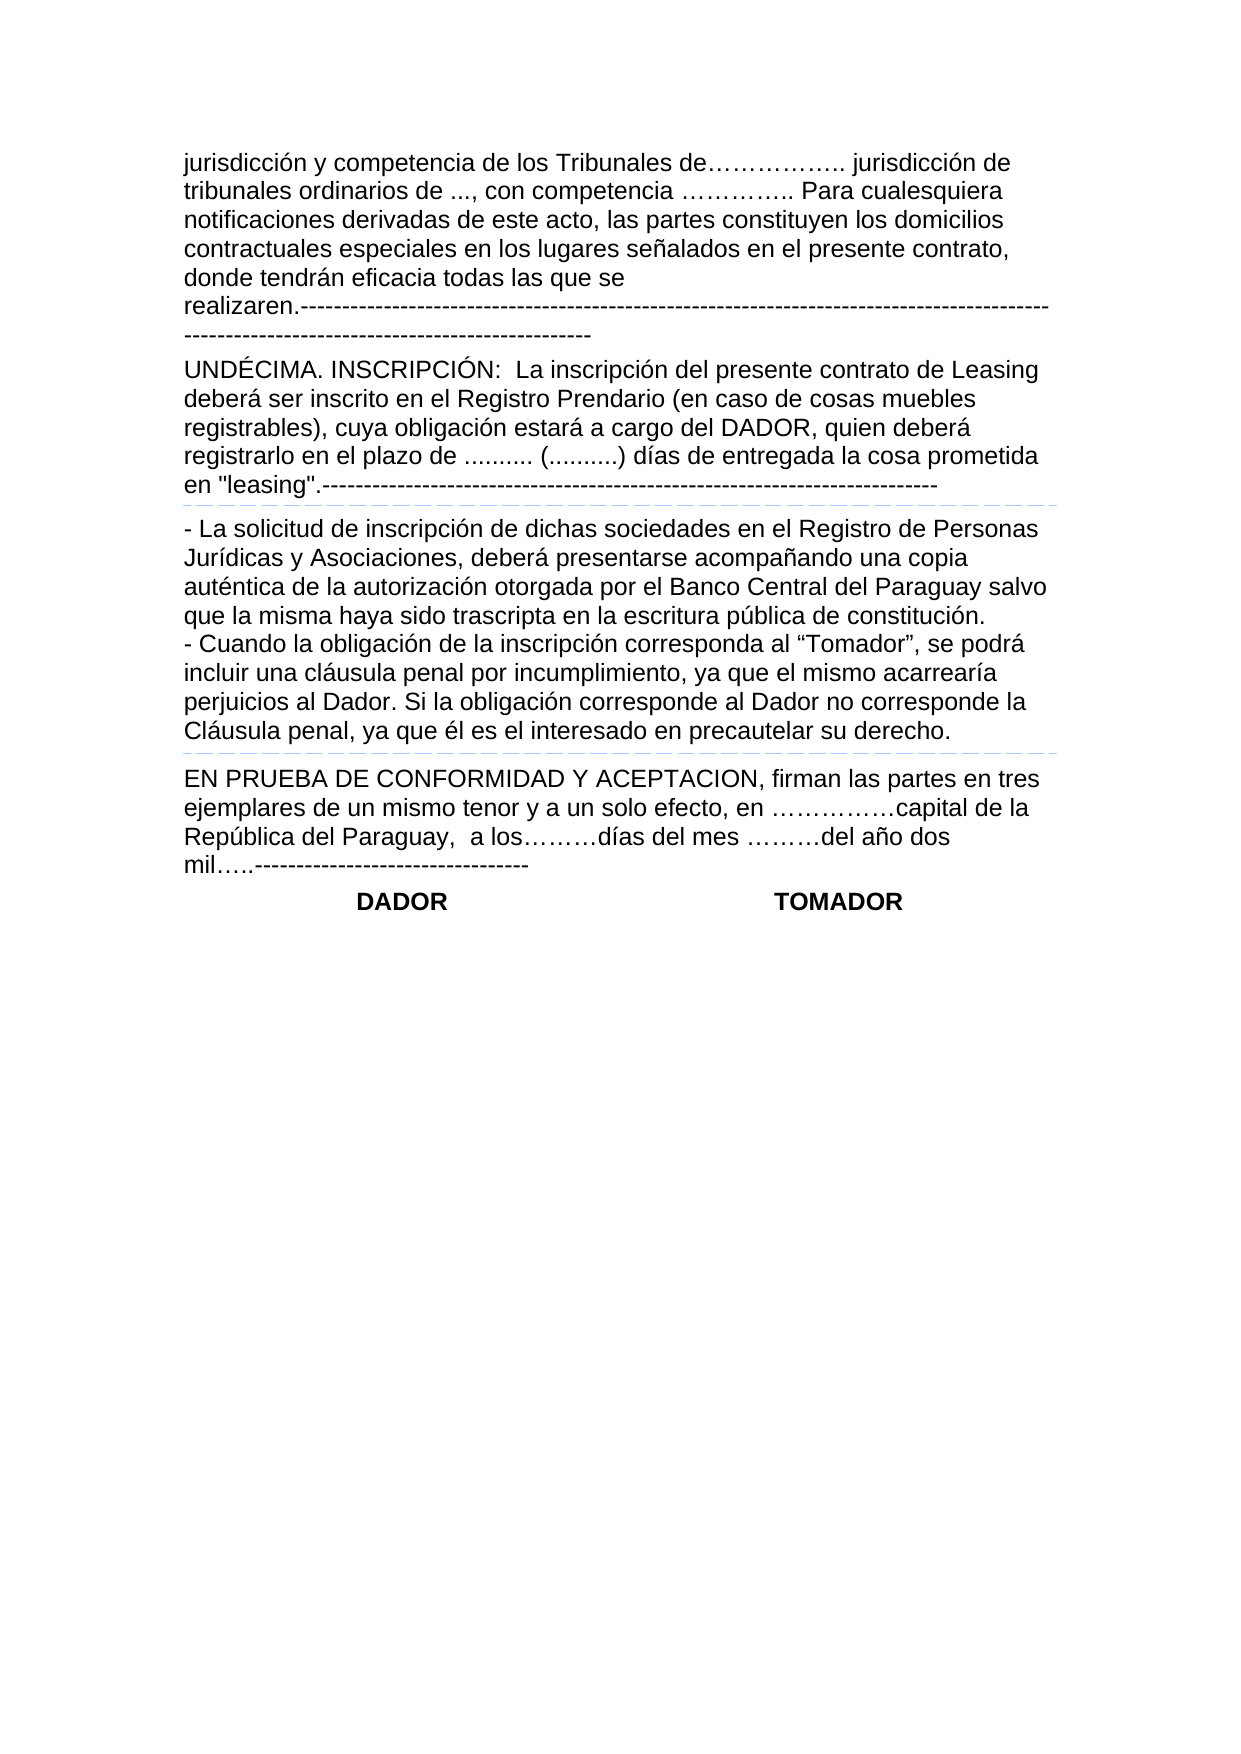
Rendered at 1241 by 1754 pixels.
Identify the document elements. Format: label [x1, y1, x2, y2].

table_cell [177, 148, 1063, 917]
